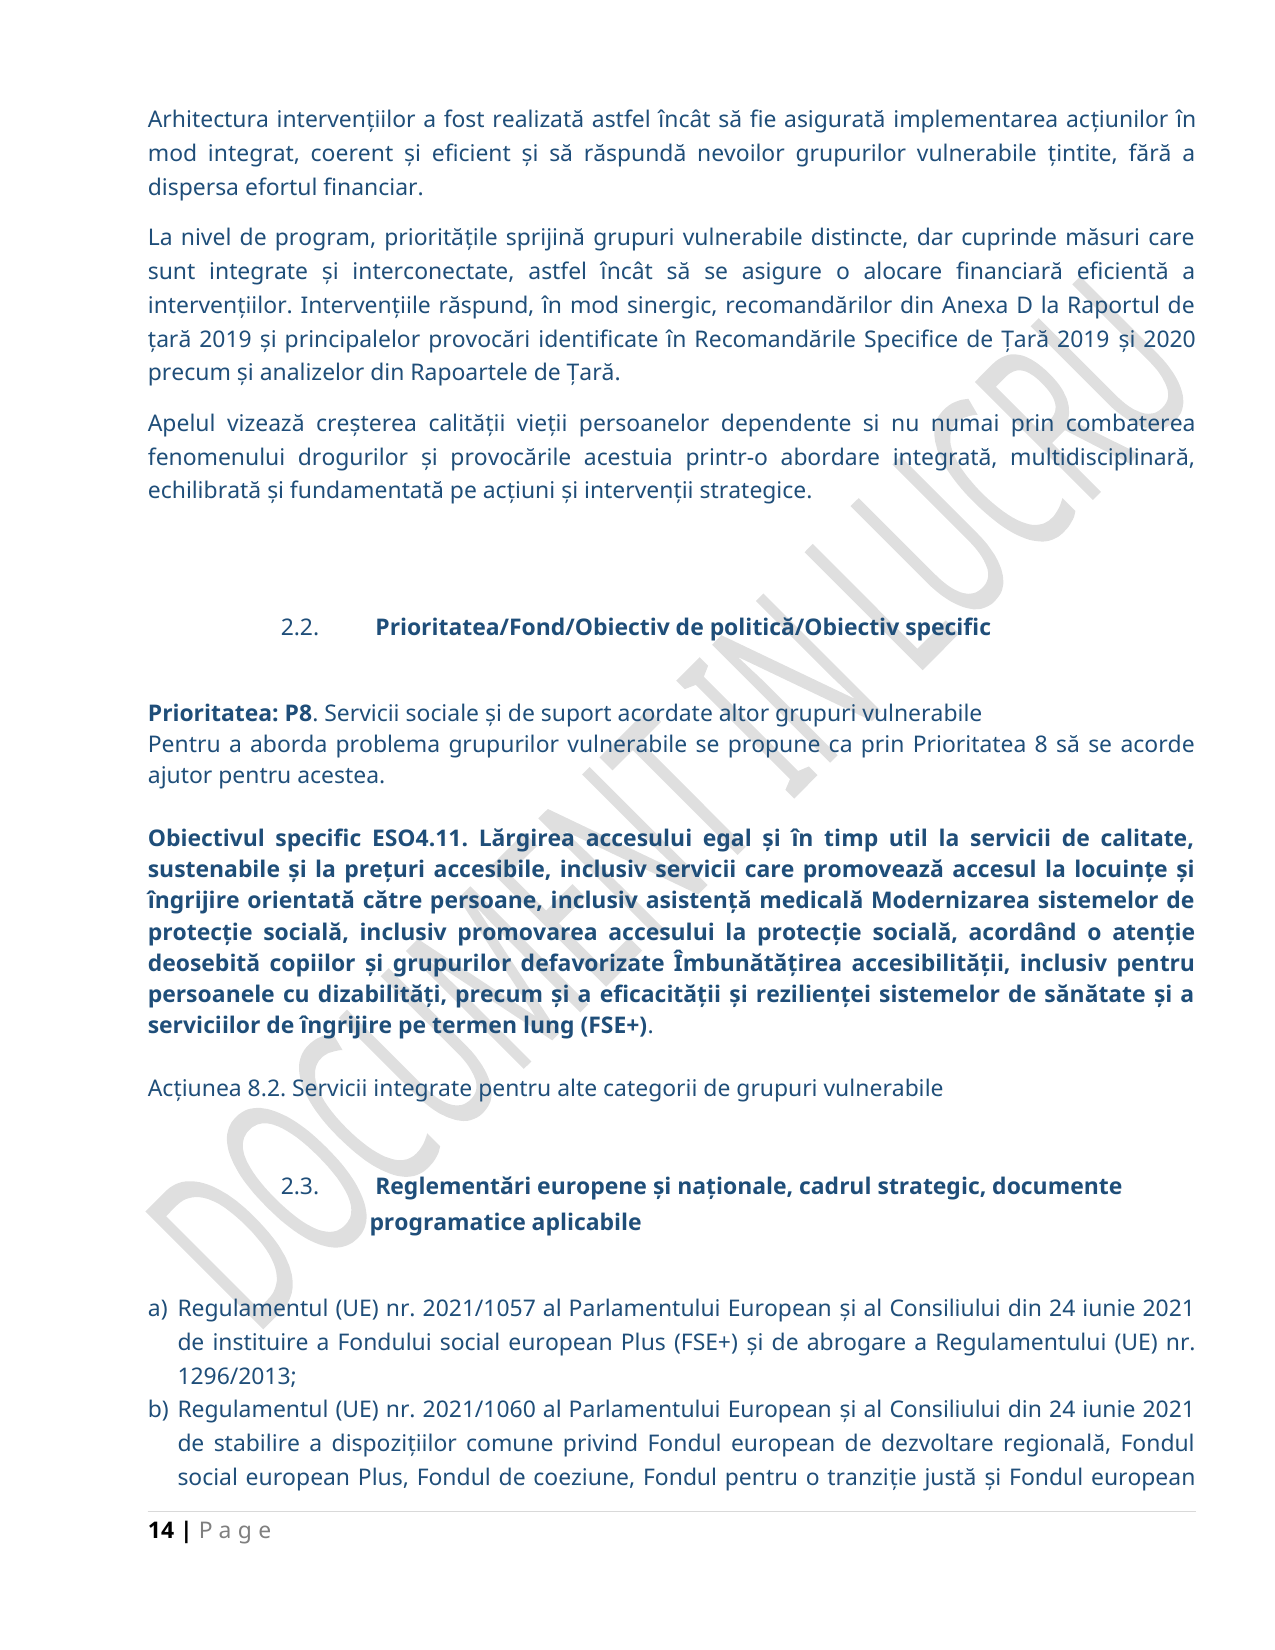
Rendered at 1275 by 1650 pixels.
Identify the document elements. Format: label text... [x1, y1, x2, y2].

subtitle Reglementări europene și naționale, cadrul strategic, documente programatice aplicabile [281, 1170, 1196, 1237]
text Obiectivul specific ESO4.11. Lărgirea accesului egal și în timp util la servicii de calitate, sustenabile și la prețuri accesibile, inclusiv servicii care promovează accesul la locuințe și îngrijire orientată către persoane, inclusiv asistență medicală Modernizarea sistemelor de protecție socială, inclusiv promovarea accesului la protecție socială, acordând o atenție deosebită copiilor și grupurilor defavorizate Îmbunătățirea accesibilității, inclusiv pentru persoanele cu dizabilități, precum și a eficacității și rezilienței sistemelor de sănătate și a serviciilor de îngrijire pe termen lung (FSE+). [148, 822, 1196, 1041]
text Prioritatea: P8. Servicii sociale și de suport acordate altor grupuri vulnerabile [148, 697, 1196, 728]
text Apelul vizează creșterea calității vieții persoanelor dependente si nu numai prin combaterea fenomenului drogurilor și provocările acestuia printr-o abordare integrată, multidisciplinară, echilibrată și fundamentată pe acțiuni și intervenții strategice. [148, 407, 1196, 506]
text Acțiunea 8.2. Servicii integrate pentru alte categorii de grupuri vulnerabile [148, 1072, 1196, 1103]
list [148, 1393, 1196, 1492]
text Pentru a aborda problema grupurilor vulnerabile se propune ca prin Prioritatea 8 să se acorde ajutor pentru acestea. [148, 728, 1196, 791]
list Regulamentul (UE) nr. 2021/1057 al Parlamentului European și al Consiliului din 24 iunie 2021 de instituire a Fondului social european Plus (FSE+) și de abrogare a Regulamentului (UE) nr. 1296/2013; [148, 1292, 1196, 1391]
text La nivel de program, prioritățile sprijină grupuri vulnerabile distincte, dar cuprinde măsuri care sunt integrate și interconectate, astfel încât să se asigure o alocare financiară eficientă a intervențiilor. Intervențiile răspund, în mod sinergic, recomandărilor din Anexa D la Raportul de țară 2019 și principalelor provocări identificate în Recomandările Specifice de Țară 2019 și 2020 precum și analizelor din Rapoartele de Țară. [148, 221, 1196, 388]
text Arhitectura intervențiilor a fost realizată astfel încât să fie asigurată implementarea acțiunilor în mod integrat, coerent și eficient și să răspundă nevoilor grupurilor vulnerabile țintite, fără a dispersa efortul financiar. [148, 103, 1196, 202]
subtitle Prioritatea/Fond/Obiectiv de politică/Obiectiv specific [281, 611, 1196, 642]
